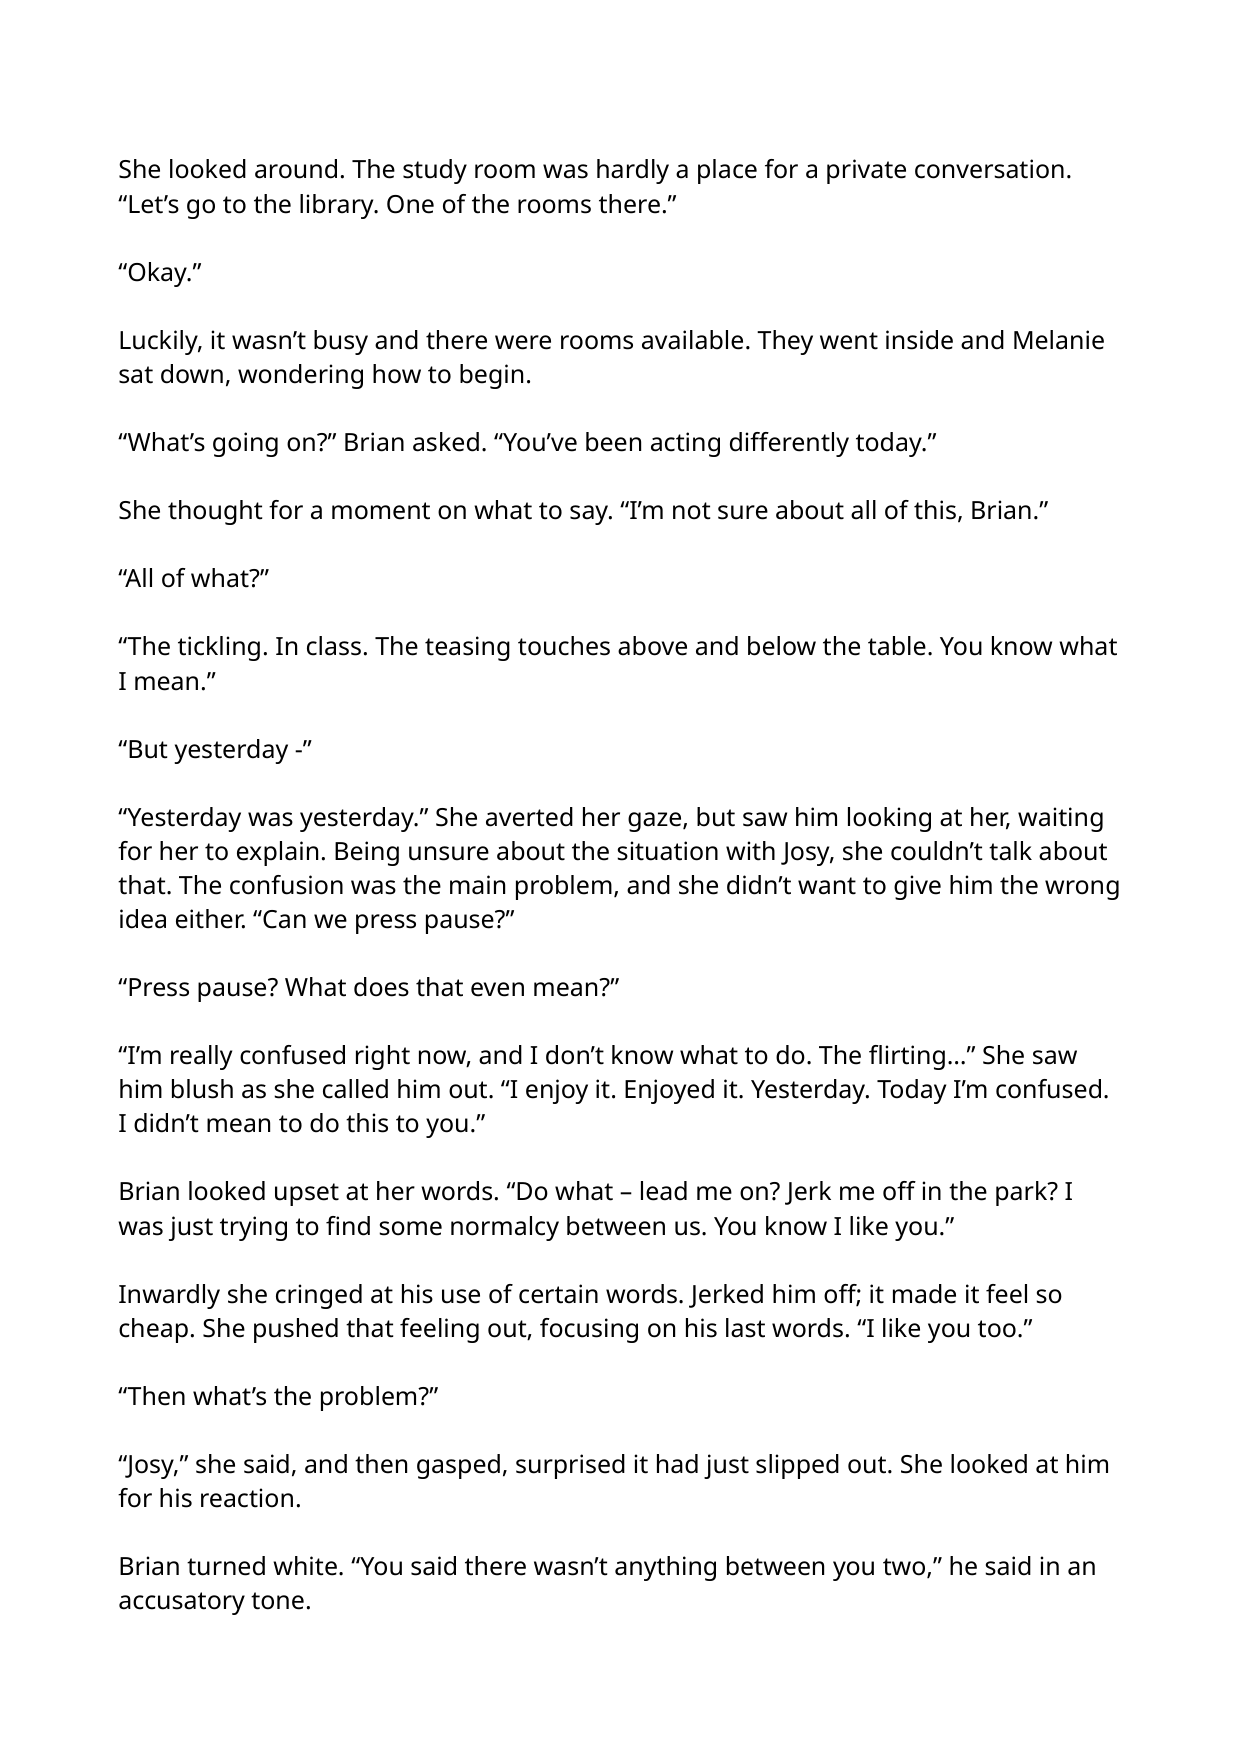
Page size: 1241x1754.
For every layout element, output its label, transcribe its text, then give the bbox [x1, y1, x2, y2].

text “I’m really confused right now, and I don’t know what to do. The flirting…” She saw him blush as she called him out. “I enjoy it. Enjoyed it. Yesterday. Today I’m confused. I didn’t mean to do this to you.” [118, 1038, 1122, 1140]
text Luckily, it wasn’t busy and there were rooms available. They went inside and Melanie sat down, wondering how to begin. [118, 322, 1122, 391]
text “What’s going on?” Brian asked. “You’ve been acting differently today.” [118, 425, 1122, 459]
text Brian turned white. “You said there wasn’t anything between you two,” he said in an accusatory tone. [118, 1549, 1122, 1617]
text “Josy,” she said, and then gasped, surprised it had just slipped out. She looked at him for his reaction. [118, 1447, 1122, 1515]
text “Press pause? What does that even mean?” [118, 970, 1122, 1004]
text Inwardly she cringed at his use of certain words. Jerked him off; it made it feel so cheap. She pushed that feeling out, focusing on his last words. “I like you too.” [118, 1276, 1122, 1344]
text “The tickling. In class. The teasing touches above and below the table. You know what I mean.” [118, 629, 1122, 697]
text “Then what’s the problem?” [118, 1378, 1122, 1412]
text “Okay.” [118, 254, 1122, 288]
text “Yesterday was yesterday.” She averted her gaze, but saw him looking at her, waiting for her to explain. Being unsure about the situation with Josy, she couldn’t talk about that. The confusion was the main problem, and she didn’t want to give him the wrong idea either. “Can we press pause?” [118, 799, 1122, 936]
text “All of what?” [118, 561, 1122, 595]
text “But yesterday -” [118, 731, 1122, 765]
text Brian looked upset at her words. “Do what – lead me on? Jerk me off in the park? I was just trying to find some normalcy between us. You know I like you.” [118, 1174, 1122, 1242]
text She thought for a moment on what to say. “I’m not sure about all of this, Brian.” [118, 493, 1122, 527]
text She looked around. The study room was hardly a place for a private conversation. “Let’s go to the library. One of the rooms there.” [118, 152, 1122, 220]
